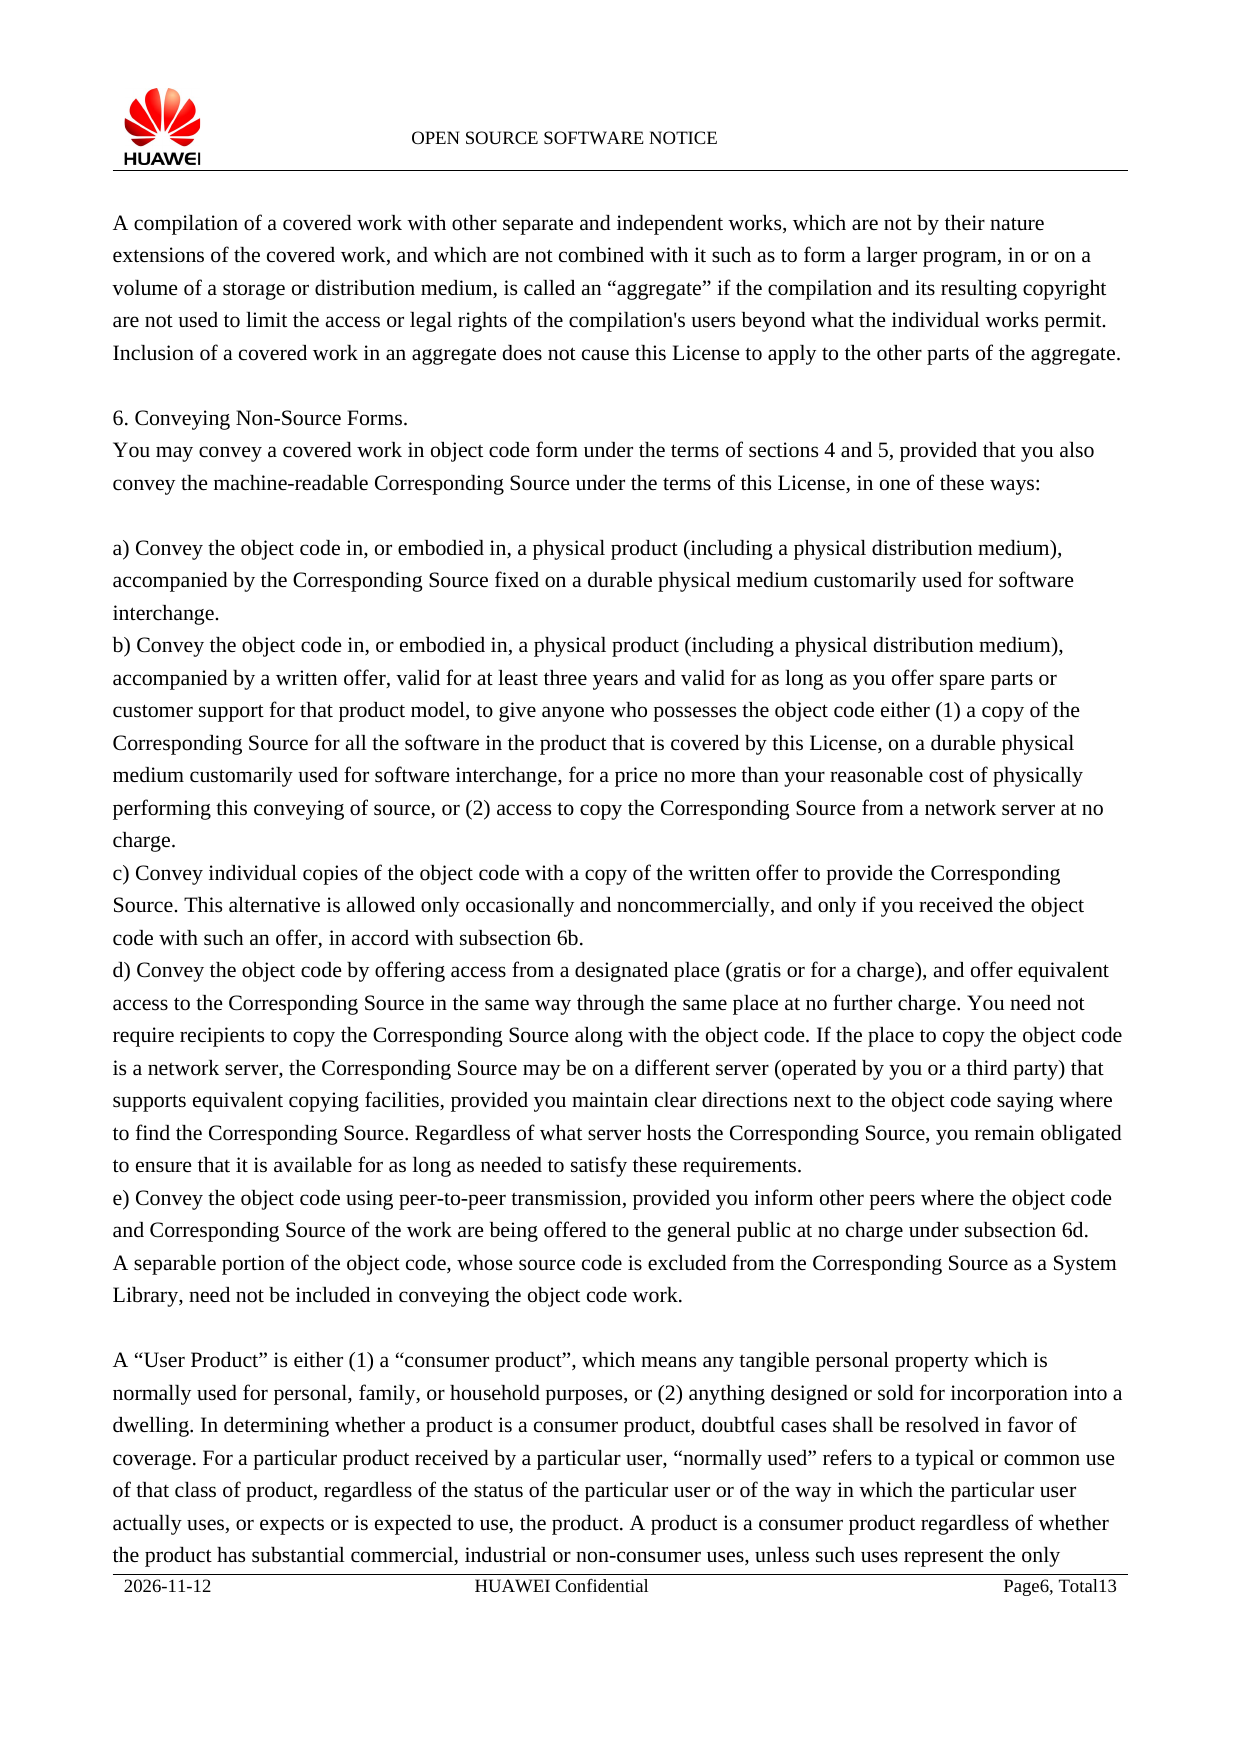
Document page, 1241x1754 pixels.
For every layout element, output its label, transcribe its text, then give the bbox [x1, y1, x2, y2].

picture [124, 88, 201, 165]
